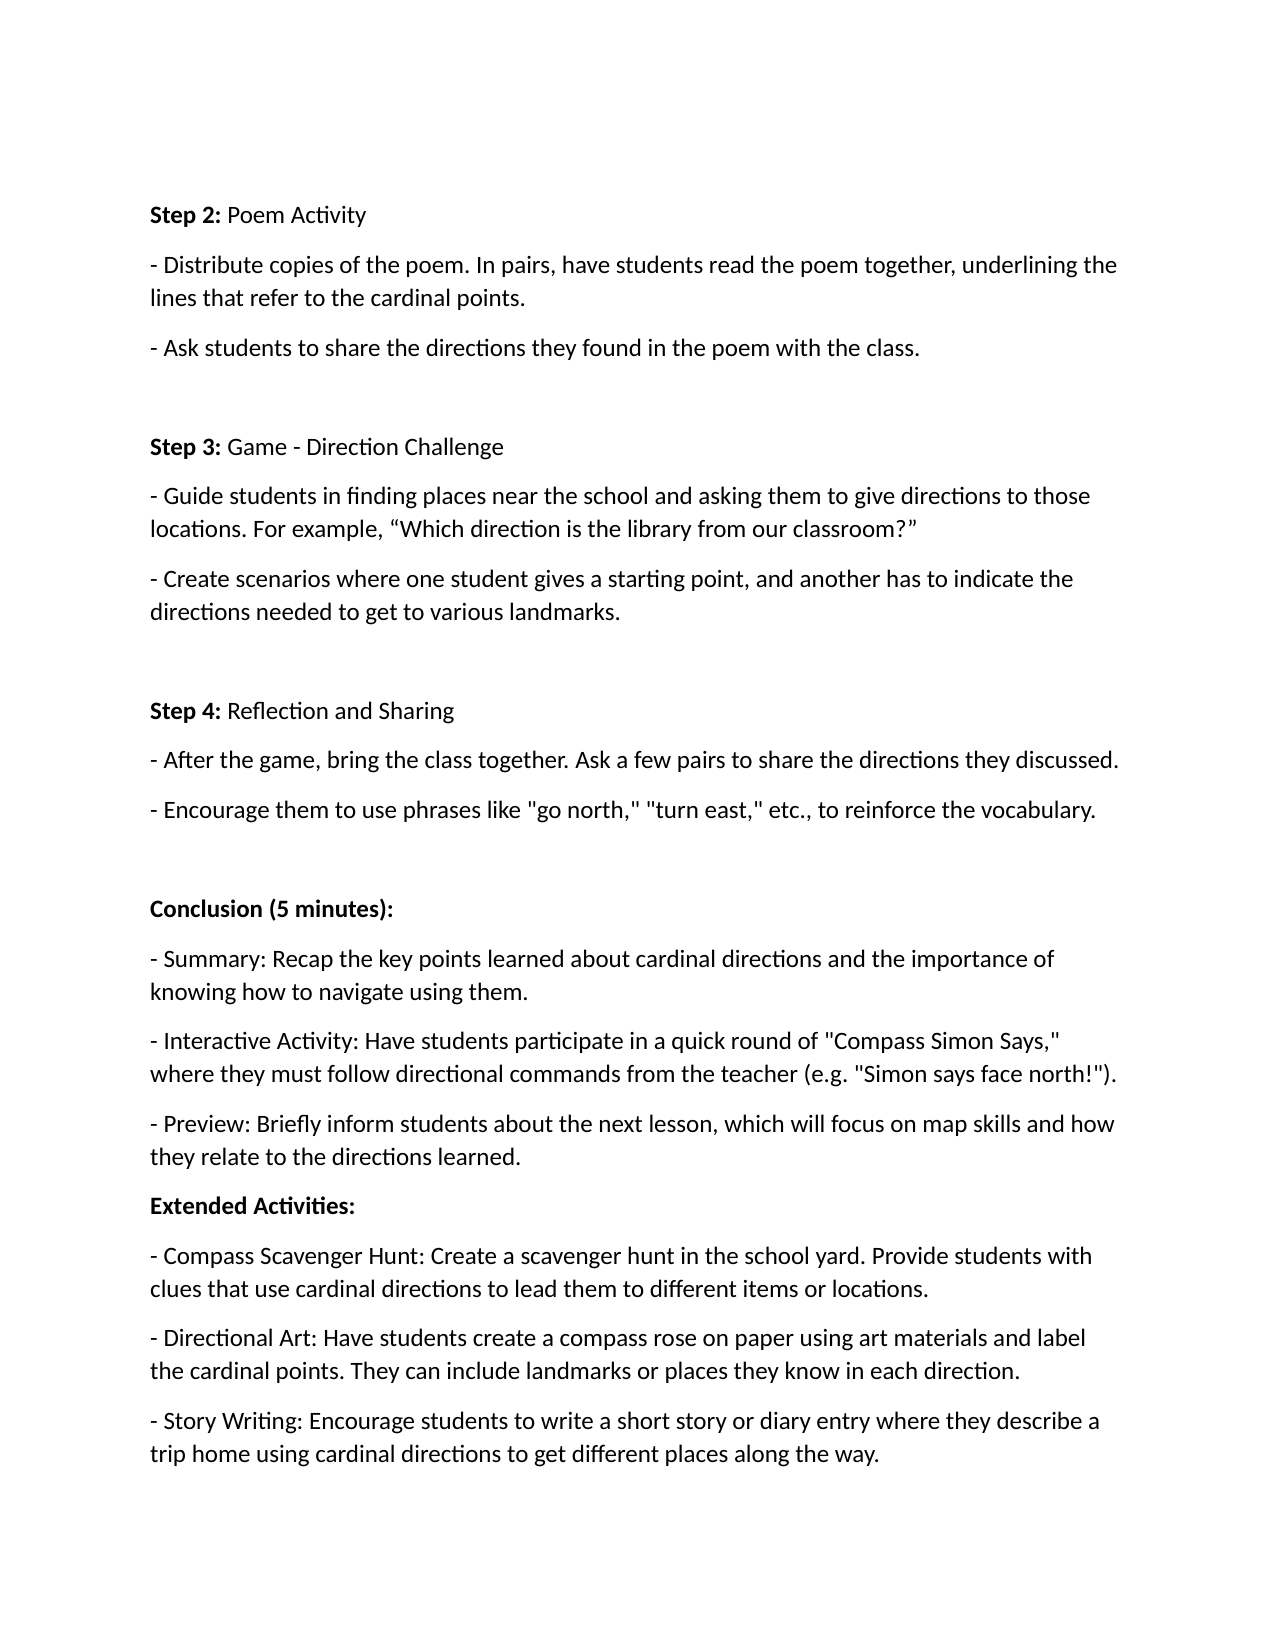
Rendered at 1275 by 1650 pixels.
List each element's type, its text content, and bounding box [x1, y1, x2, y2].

text - Ask students to share the directions they found in the poem with the class. [150, 332, 1125, 362]
text Step 4: Reflection and Sharing [150, 695, 1125, 726]
text - Compass Scavenger Hunt: Create a scavenger hunt in the school yard. Provide students with clues that use cardinal directions to lead them to different items or locations. [150, 1240, 1125, 1303]
text Step 2: Poem Activity [150, 199, 1125, 230]
text - Summary: Recap the key points learned about cardinal directions and the importance of knowing how to navigate using them. [150, 943, 1125, 1006]
text - Preview: Briefly inform students about the next lesson, which will focus on map skills and how they relate to the directions learned. [150, 1108, 1125, 1171]
text - Distribute copies of the poem. In pairs, have students read the poem together, underlining the lines that refer to the cardinal points. [150, 249, 1125, 313]
text Conclusion (5 minutes): [150, 893, 1125, 924]
text - After the game, bring the class together. Ask a few pairs to share the directions they discussed. [150, 744, 1125, 775]
text - Story Writing: Encourage students to write a short story or diary entry where they describe a trip home using cardinal directions to get different places along the way. [150, 1405, 1125, 1468]
text - Encourage them to use phrases like "go north," "turn east," etc., to reinforce the vocabulary. [150, 794, 1125, 825]
text - Directional Art: Have students create a compass rose on paper using art materials and label the cardinal points. They can include landmarks or places they know in each direction. [150, 1322, 1125, 1386]
text - Guide students in finding places near the school and asking them to give directions to those locations. For example, “Which direction is the library from our classroom?” [150, 480, 1125, 544]
text - Interactive Activity: Have students participate in a quick round of "Compass Simon Says," where they must follow directional commands from the teacher (e.g. "Simon says face north!"). [150, 1025, 1125, 1089]
text Extended Activities: [150, 1190, 1125, 1221]
text - Create scenarios where one student gives a starting point, and another has to indicate the directions needed to get to various landmarks. [150, 563, 1125, 626]
text Step 3: Game - Direction Challenge [150, 431, 1125, 461]
